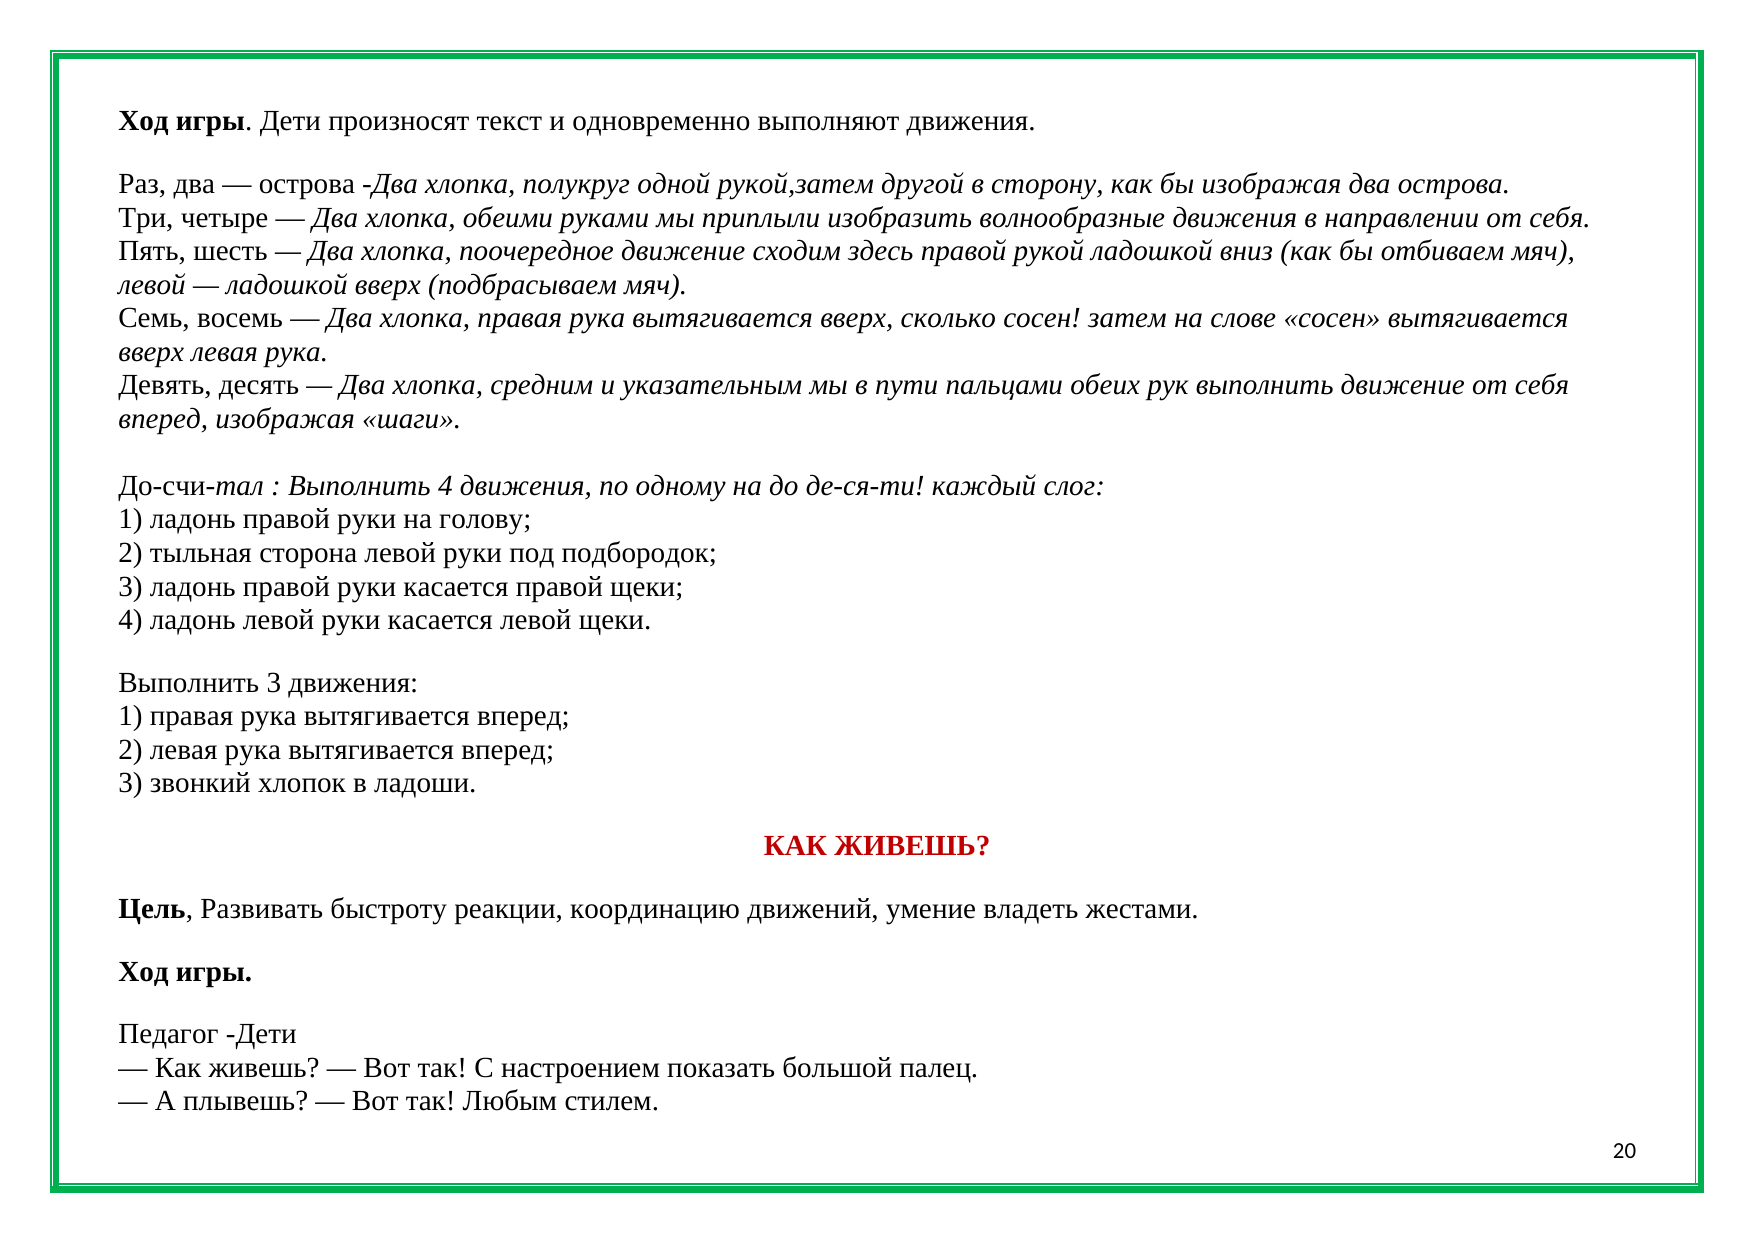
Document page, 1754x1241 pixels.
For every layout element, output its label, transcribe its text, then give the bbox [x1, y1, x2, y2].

text Выполнить 3 движения: [118, 665, 1636, 698]
text Цель, Развивать быстроту реакции, координацию движений, умение владеть жестами. [118, 891, 1636, 924]
text — А плывешь? — Вот так! Любым стилем. [118, 1083, 1636, 1117]
text Ход игры. [118, 954, 1636, 987]
text 1) ладонь правой руки на голову; [118, 502, 1636, 535]
text — Как живешь? — Вот так! С настроением показать большой палец. [118, 1050, 1636, 1083]
text Раз, два — острова -Два хлопка, полукруг одной рукой,затем другой в сторону, как бы изображая два острова. [118, 166, 1636, 200]
text Три, четыре — Два хлопка, обеими руками мы приплыли изобразить волнообразные движения в направлении от себя. [118, 200, 1636, 233]
text 3) звонкий хлопок в ладоши. [118, 766, 1636, 799]
text левой — ладошкой вверх (подбрасываем мяч). [118, 267, 1636, 300]
text 4) ладонь левой руки касается левой щеки. [118, 602, 1636, 636]
text Семь, восемь — Два хлопка, правая рука вытягивается вверх, сколько сосен! затем на слове «сосен» вытягивается вверх левая рука. [118, 300, 1636, 367]
text Ход игры. Дети произносят текст и одновременно выполняют движения. [118, 103, 1636, 137]
text До-счи-тал : Выполнить 4 движения, по одному на до де-ся-ти! каждый слог: [118, 468, 1636, 502]
text КАК ЖИВЕШЬ? [118, 828, 1636, 862]
text Пять, шесть — Два хлопка, поочередное движение сходим здесь правой рукой ладошкой вниз (как бы отбиваем мяч), [118, 233, 1636, 267]
text 1) правая рука вытягивается вперед; [118, 698, 1636, 732]
text 3) ладонь правой руки касается правой щеки; [118, 569, 1636, 602]
text 2) левая рука вытягивается вперед; [118, 732, 1636, 766]
text Педагог -Дети [118, 1016, 1636, 1050]
text Девять, десять — Два хлопка, средним и указательным мы в пути пальцами обеих рук выполнить движение от себя вперед, изображая «шаги». [118, 367, 1636, 434]
text 2) тыльная сторона левой руки под подбородок; [118, 535, 1636, 569]
